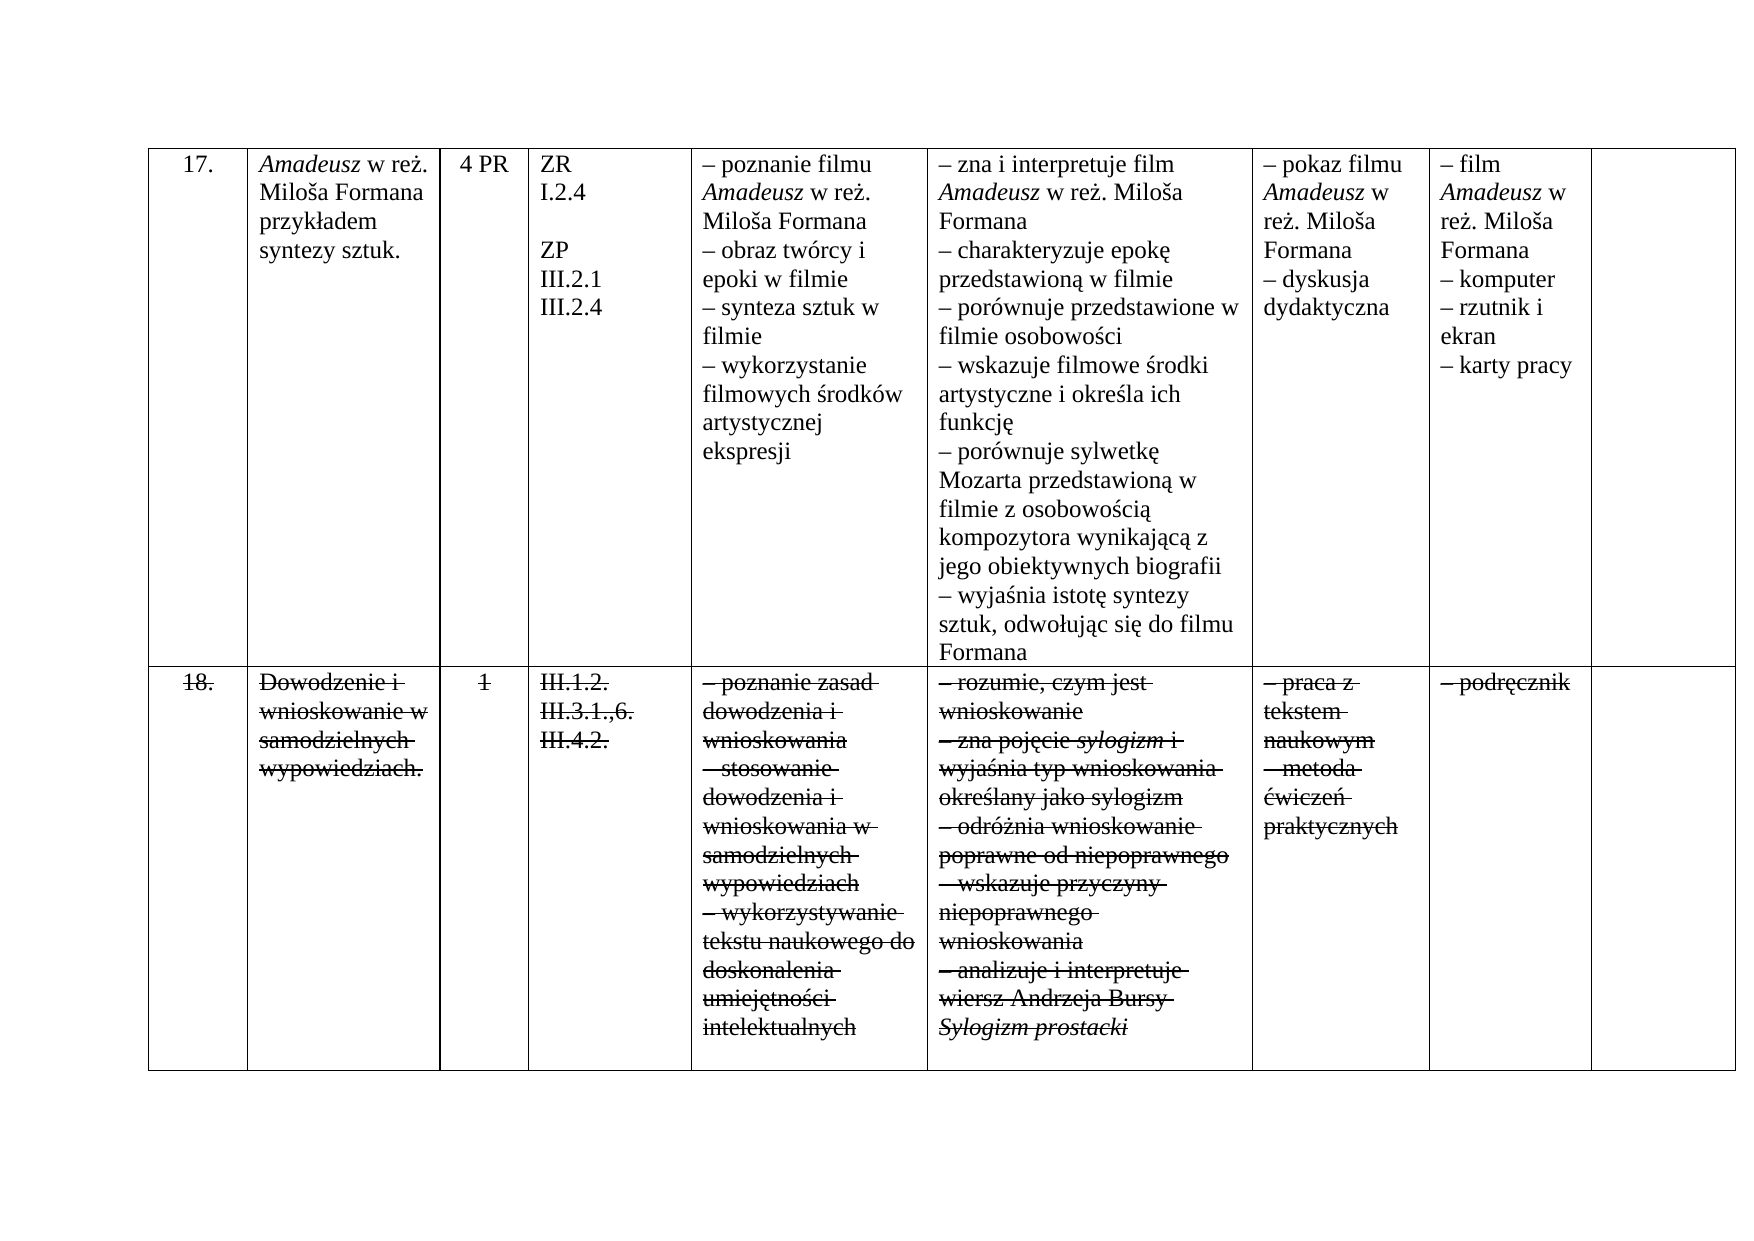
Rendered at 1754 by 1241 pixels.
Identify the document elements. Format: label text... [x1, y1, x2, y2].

table_cell 18. [149, 667, 247, 1070]
table_cell 1 [441, 667, 528, 1070]
table_cell – podręcznik [1430, 667, 1591, 1070]
table_cell – film Amadeusz w reż. Miloša Formana – komputer – rzutnik i ekran – karty pracy [1430, 149, 1591, 666]
table_cell III.1.2. III.3.1.,6. III.4.2. [529, 667, 691, 1070]
table_cell – pokaz filmu Amadeusz w reż. Miloša Formana – dyskusja dydaktyczna [1253, 149, 1429, 666]
table_cell – praca z tekstem naukowym – metoda ćwiczeń praktycznych [1253, 667, 1429, 1070]
table_cell [1592, 667, 1735, 1070]
table_cell 17. [149, 149, 247, 666]
table_cell – zna i interpretuje film Amadeusz w reż. Miloša Formana – charakteryzuje epokę przedstawioną w filmie – porównuje przedstawione w filmie osobowości – wskazuje filmowe środki artystyczne i określa ich funkcję – porównuje sylwetkę Mozarta przedstawioną w filmie z osobowością kompozytora wynikającą z jego obiektywnych biografii – wyjaśnia istotę syntezy sztuk, odwołując się do filmu Formana [928, 149, 1252, 666]
table_cell – rozumie, czym jest wnioskowanie – zna pojęcie sylogizm i wyjaśnia typ wnioskowania określany jako sylogizm – odróżnia wnioskowanie poprawne od niepoprawnego – wskazuje przyczyny niepoprawnego wnioskowania – analizuje i interpretuje wiersz Andrzeja Bursy Sylogizm prostacki [928, 667, 1252, 1070]
table_cell – poznanie zasad dowodzenia i wnioskowania – stosowanie dowodzenia i wnioskowania w samodzielnych wypowiedziach – wykorzystywanie tekstu naukowego do doskonalenia umiejętności intelektualnych [692, 667, 927, 1070]
table_cell [1592, 149, 1735, 666]
table_cell – poznanie filmu Amadeusz w reż. Miloša Formana – obraz twórcy i epoki w filmie – synteza sztuk w filmie – wykorzystanie filmowych środków artystycznej ekspresji [692, 149, 927, 666]
table_cell 4 PR [441, 149, 528, 666]
table_cell Amadeusz w reż. Miloša Formana przykładem syntezy sztuk. [248, 149, 439, 666]
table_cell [529, 149, 691, 666]
table_cell Dowodzenie i wnioskowanie w samodzielnych wypowiedziach. [248, 667, 439, 1070]
